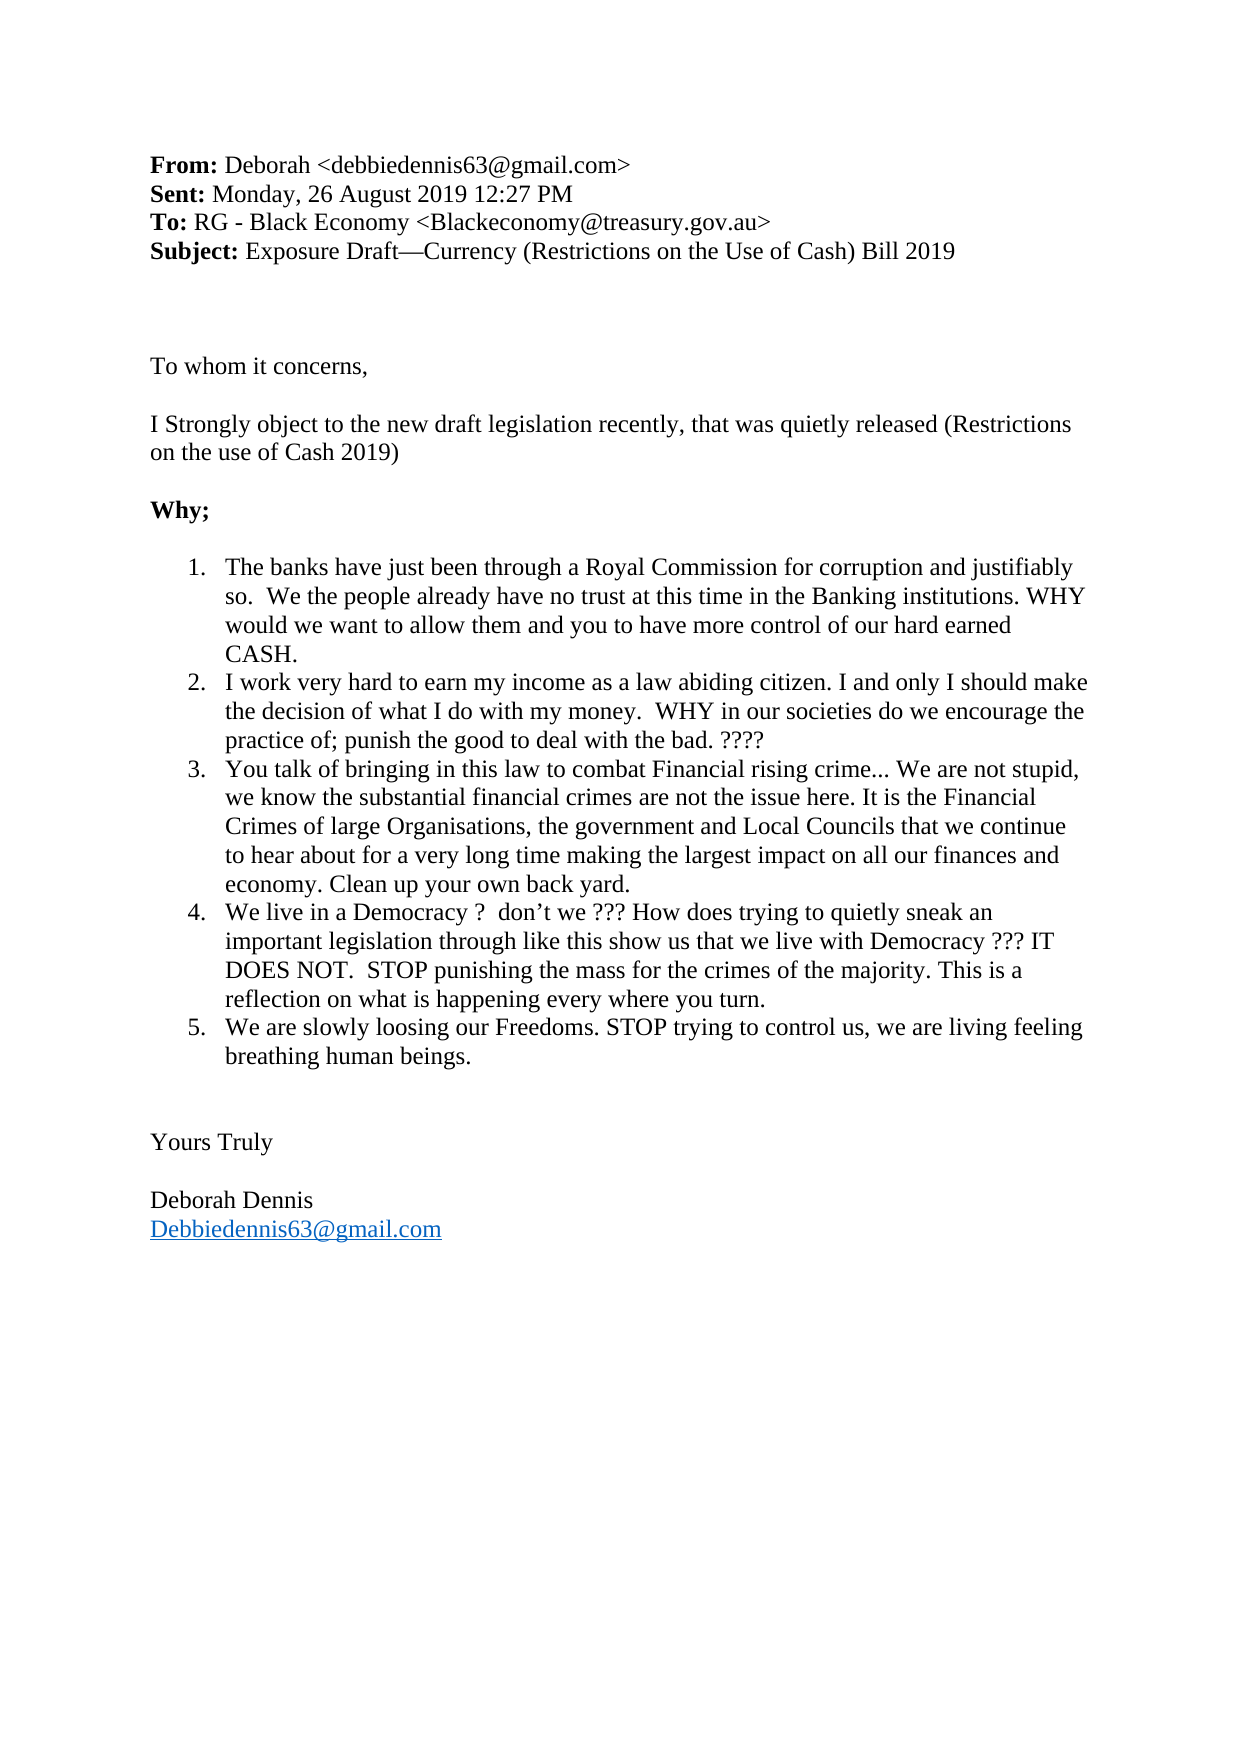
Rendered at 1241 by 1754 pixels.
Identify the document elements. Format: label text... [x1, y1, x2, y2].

list You talk of bringing in this law to combat Financial rising crime... We are not stupid, we know the substantial financial crimes are not the issue here. It is the Financial Crimes of large Organisations, the government and Local Councils that we continue to hear about for a very long time making the largest impact on all our finances and economy. Clean up your own back yard. [187, 754, 1090, 897]
text I Strongly object to the new draft legislation recently, that was quietly released (Restrictions on the use of Cash 2019) [150, 409, 1090, 466]
list We live in a Democracy ? don’t we ??? How does trying to quietly sneak an important legislation through like this show us that we live with Democracy ??? IT DOES NOT. STOP punishing the mass for the crimes of the majority. This is a reflection on what is happening every where you turn. [187, 897, 1090, 1012]
text From: Deborah <debbiedennis63@gmail.com> Sent: Monday, 26 August 2019 12:27 PM To: RG - Black Economy <Blackeconomy@treasury.gov.au> Subject: Exposure Draft—Currency (Restrictions on the Use of Cash) Bill 2019 [150, 150, 1090, 265]
text Deborah Dennis [150, 1185, 1090, 1214]
text Why; [150, 495, 1090, 524]
list I work very hard to earn my income as a law abiding citizen. I and only I should make the decision of what I do with my money. WHY in our societies do we encourage the practice of; punish the good to deal with the bad. ???? [187, 667, 1090, 754]
text To whom it concerns, [150, 351, 1090, 380]
list The banks have just been through a Royal Commission for corruption and justifiably so. We the people already have no trust at this time in the Banking institutions. WHY would we want to allow them and you to have more control of our hard earned CASH. [187, 552, 1090, 667]
text Yours Truly [150, 1127, 1090, 1156]
text Debbiedennis63@gmail.com [150, 1214, 1090, 1242]
list We are slowly loosing our Freedoms. STOP trying to control us, we are living feeling breathing human beings. [187, 1012, 1090, 1070]
